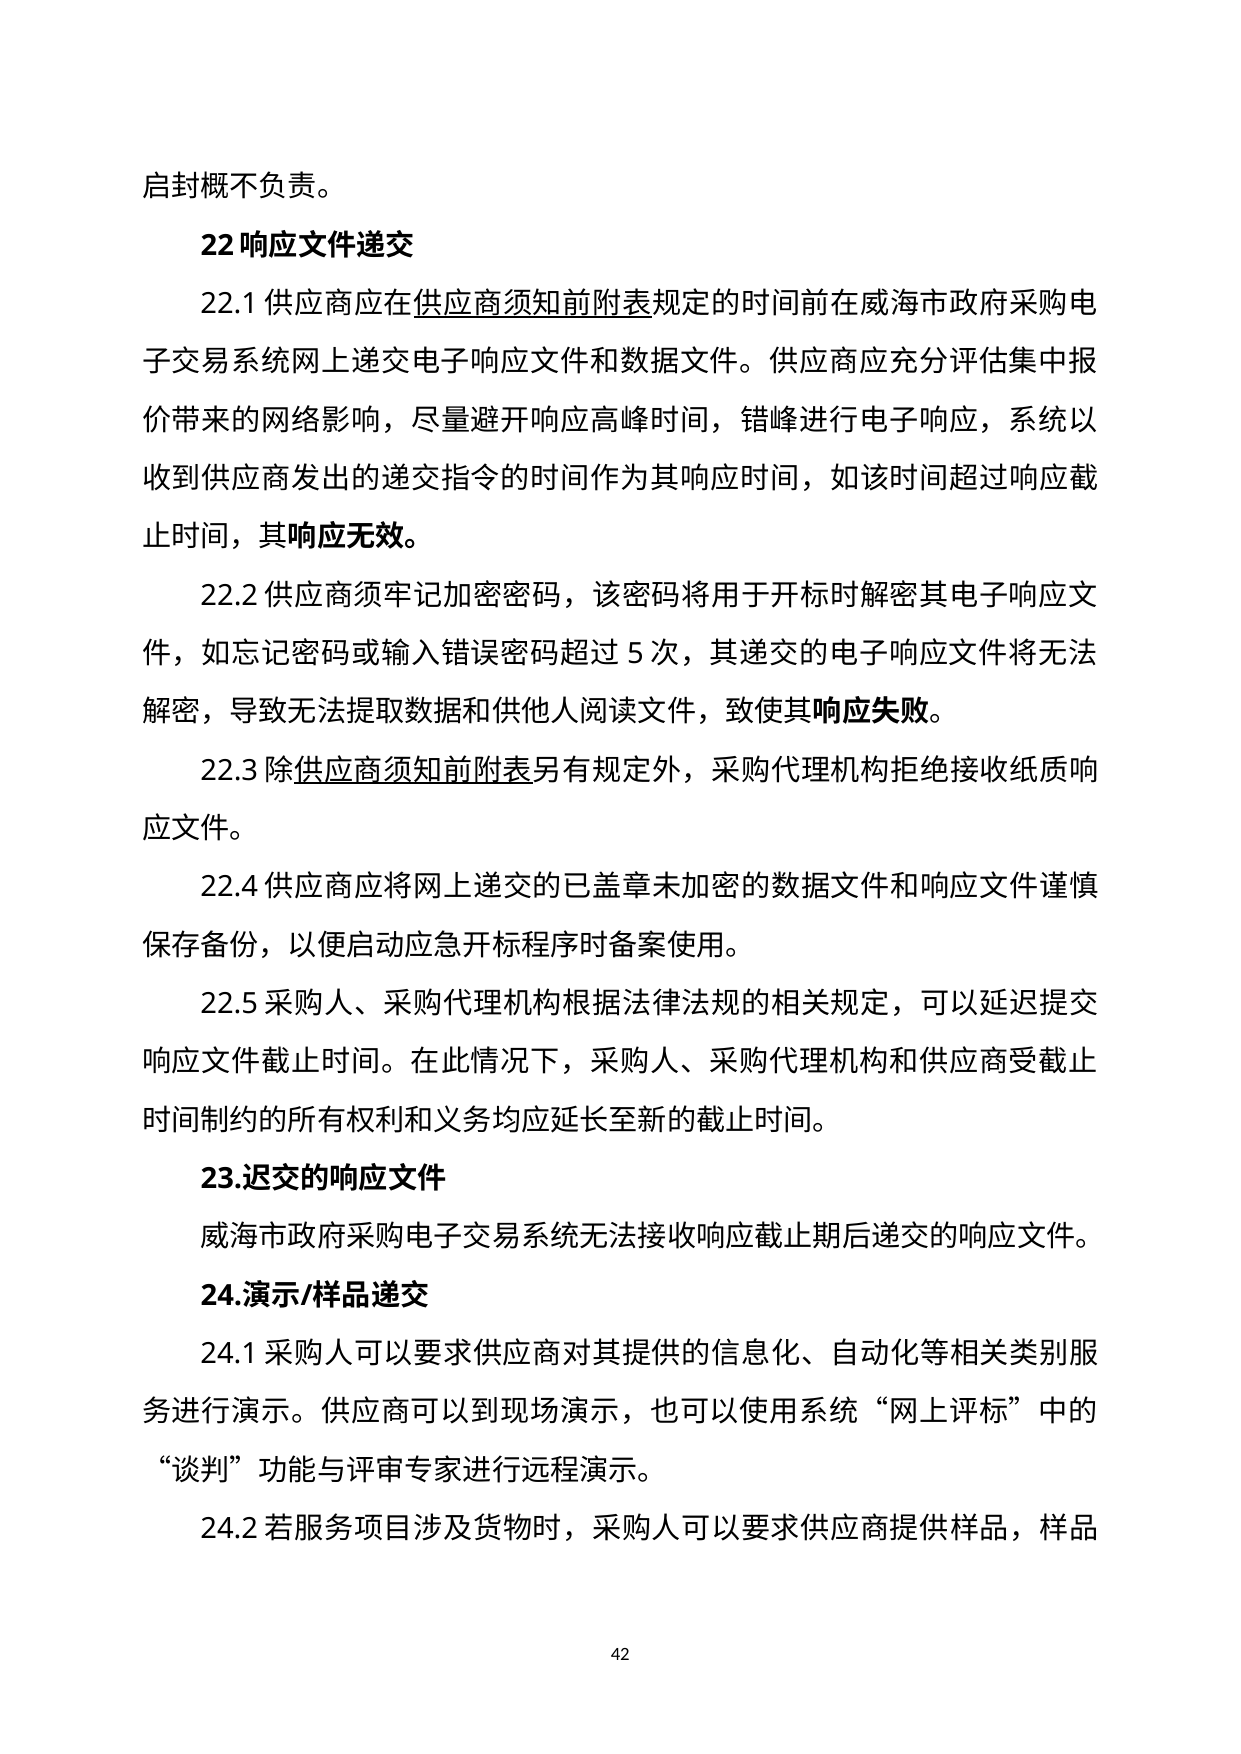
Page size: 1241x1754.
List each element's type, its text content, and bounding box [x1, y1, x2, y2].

text 威海市政府采购电子交易系统无法接收响应截止期后递交的响应文件。 [142, 1200, 1098, 1258]
text 22.4供应商应将网上递交的已盖章未加密的数据文件和响应文件谨慎保存备份，以便启动应急开标程序时备案使用。 [142, 850, 1098, 967]
text 22.1供应商应在供应商须知前附表规定的时间前在威海市政府采购电子交易系统网上递交电子响应文件和数据文件。供应商应充分评估集中报价带来的网络影响，尽量避开响应高峰时间，错峰进行电子响应，系统以收到供应商发出的递交指令的时间作为其响应时间，如该时间超过响应截止时间，其响应无效。 [142, 267, 1098, 558]
text 22.5采购人、采购代理机构根据法律法规的相关规定，可以延迟提交响应文件截止时间。在此情况下，采购人、采购代理机构和供应商受截止时间制约的所有权利和义务均应延长至新的截止时间。 [142, 967, 1098, 1142]
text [142, 150, 1098, 208]
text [142, 1492, 1098, 1550]
text 23.迟交的响应文件 [142, 1142, 1098, 1200]
text 24.演示/样品递交 [142, 1258, 1098, 1317]
text 22.2供应商须牢记加密密码，该密码将用于开标时解密其电子响应文件，如忘记密码或输入错误密码超过5次，其递交的电子响应文件将无法解密，导致无法提取数据和供他人阅读文件，致使其响应失败。 [142, 558, 1098, 733]
text 22.3除供应商须知前附表另有规定外，采购代理机构拒绝接收纸质响应文件。 [142, 733, 1098, 850]
text 24.1采购人可以要求供应商对其提供的信息化、自动化等相关类别服务进行演示。供应商可以到现场演示，也可以使用系统“网上评标”中的“谈判”功能与评审专家进行远程演示。 [142, 1317, 1098, 1492]
text 22响应文件递交 [142, 208, 1098, 267]
